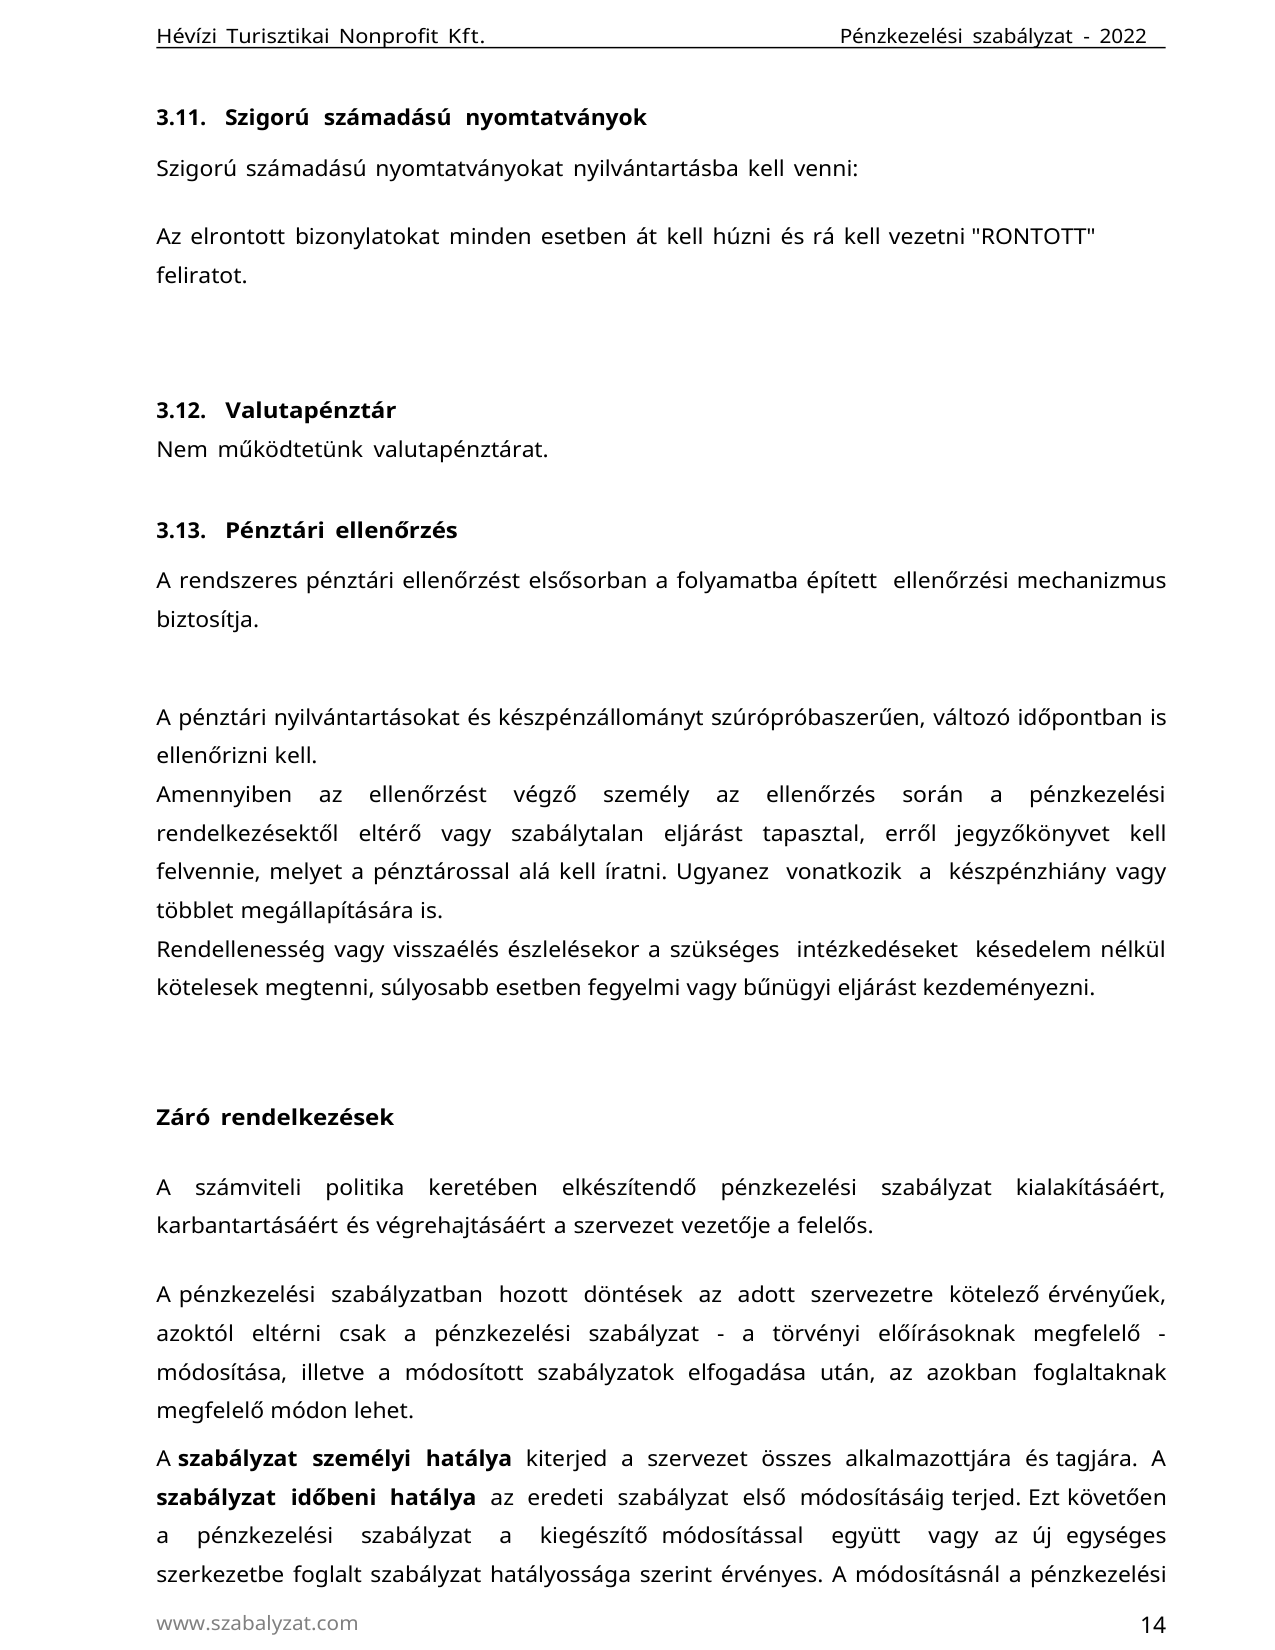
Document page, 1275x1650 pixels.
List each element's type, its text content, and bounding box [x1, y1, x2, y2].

text Szigorú számadású nyomtatványokat nyilvántartásba kell venni: [156, 153, 1179, 182]
list Szigorú számadású nyomtatványok [156, 102, 1179, 132]
text A számviteli politika keretében elkészítendő pénzkezelési szabályzat kialakításáért, karbantartásáért és végrehajtásáért a szervezet vezetője a felelős. [156, 1172, 1166, 1240]
list Pénztári ellenőrzés [156, 515, 1179, 545]
text A pénzkezelési szabályzatban hozott döntések az adott szervezetre kötelező érvényűek, azoktól eltérni csak a pénzkezelési szabályzat - a törvényi előírásoknak megfelelő - módosítása, illetve a módosított szabályzatok elfogadása után, az azokban foglaltaknak megfelelő módon lehet. [156, 1279, 1166, 1425]
text Amennyiben az ellenőrzést végző személy az ellenőrzés során a pénzkezelési rendelkezésektől eltérő vagy szabálytalan eljárást tapasztal, erről jegyzőkönyvet kell felvennie, melyet a pénztárossal alá kell íratni. Ugyanez vonatkozik a készpénzhiány vagy többlet megállapítására is. [156, 779, 1166, 925]
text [156, 1443, 1167, 1589]
text Az elrontott bizonylatokat minden esetben át kell húzni és rá kell vezetni "RONTOTT" feliratot. [156, 221, 1166, 289]
text Záró rendelkezések [156, 1102, 1179, 1132]
list Valutapénztár [156, 395, 1179, 425]
text Nem működtetünk valutapénztárat. [156, 434, 1179, 463]
text A rendszeres pénztári ellenőrzést elsősorban a folyamatba épített ellenőrzési mechanizmus biztosítja. [156, 565, 1167, 634]
text Rendellenesség vagy visszaélés észlelésekor a szükséges intézkedéseket késedelem nélkül kötelesek megtenni, súlyosabb esetben fegyelmi vagy bűnügyi eljárást kezdeményezni. [156, 934, 1166, 1002]
text A pénztári nyilvántartásokat és készpénzállományt szúrópróbaszerűen, változó időpontban is ellenőrizni kell. [156, 702, 1167, 770]
